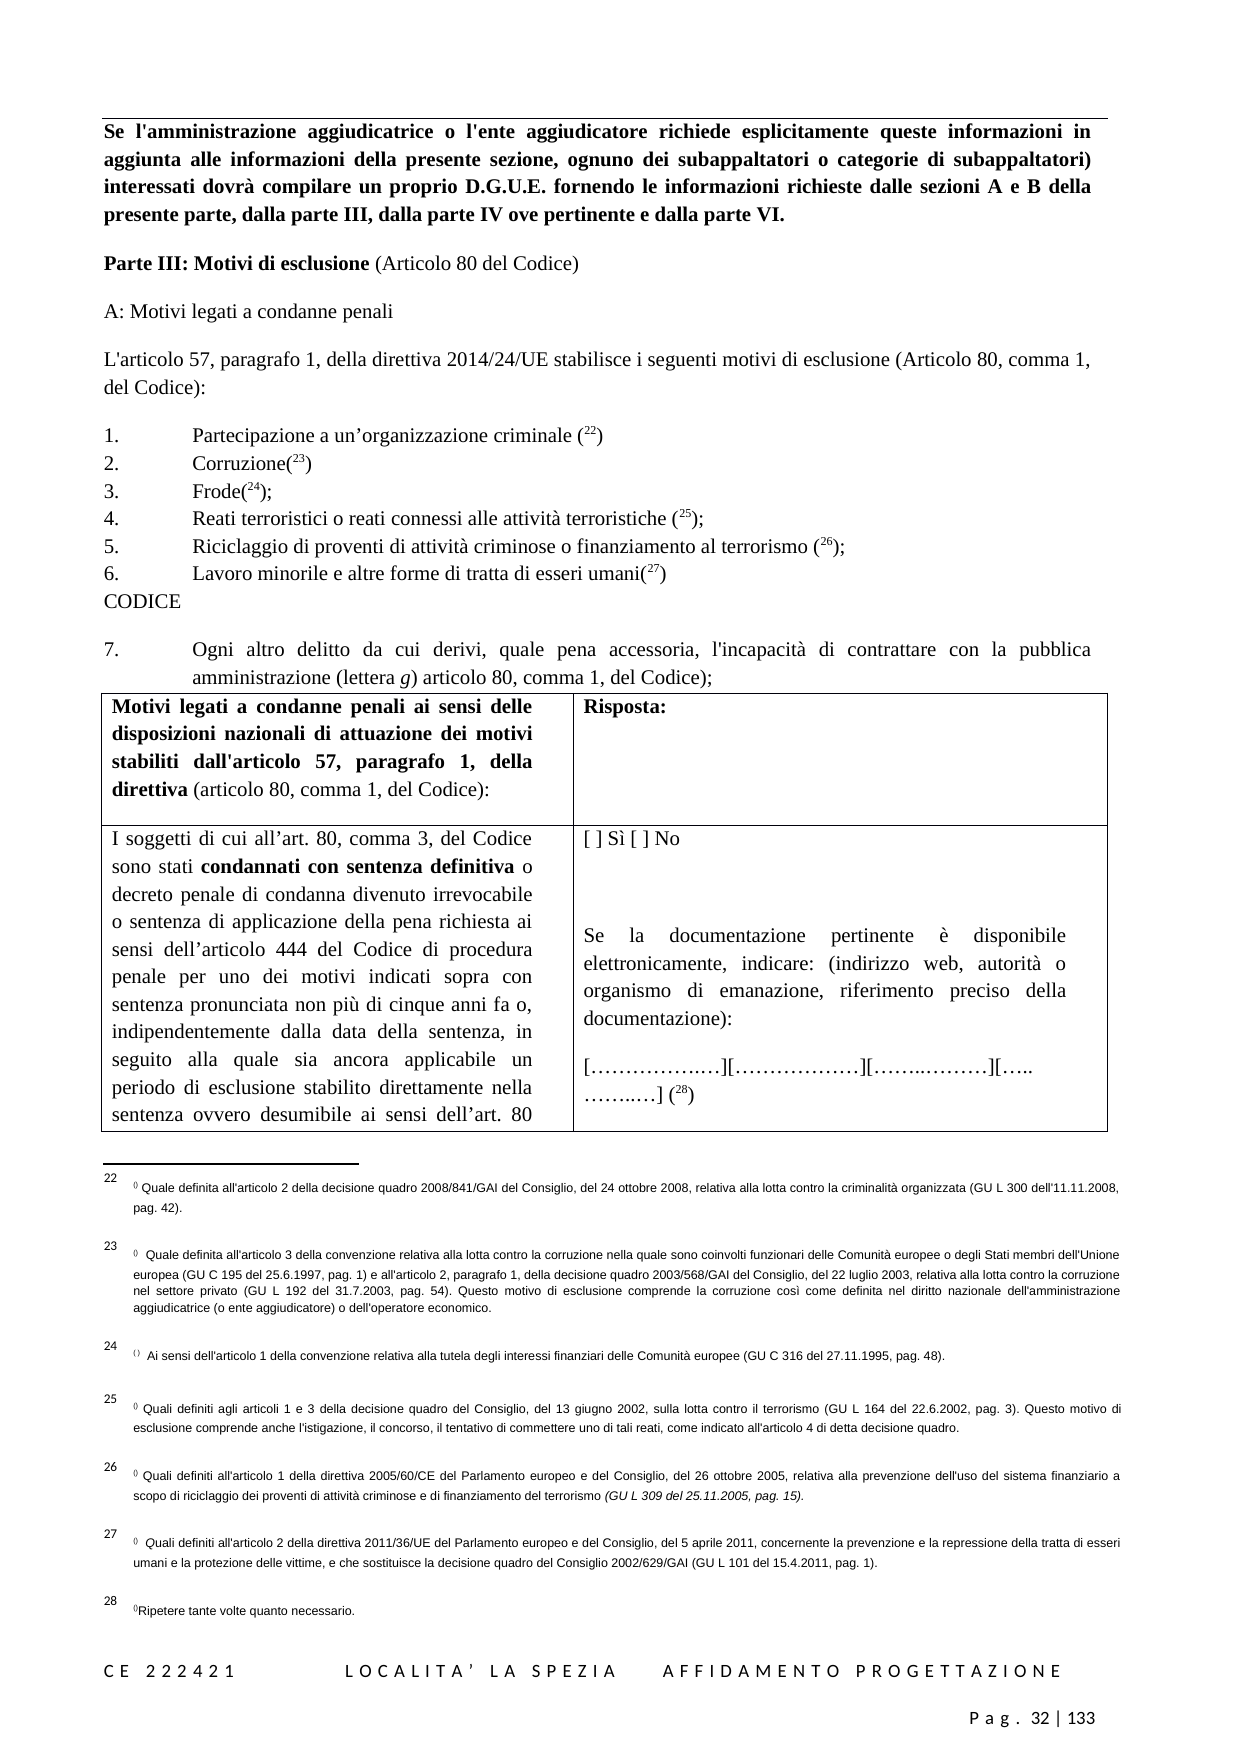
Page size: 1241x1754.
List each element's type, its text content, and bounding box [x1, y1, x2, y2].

text Parte III: Motivi di esclusione (Articolo 80 del Codice) [103, 250, 1093, 274]
text CODICE [103, 589, 1093, 613]
list Riciclaggio di proventi di attività criminose o finanziamento al terrorismo (); [103, 534, 1093, 558]
text Se l'amministrazione aggiudicatrice o l'ente aggiudicatore richiede esplicitamente queste informazioni in aggiunta alle informazioni della presente sezione, ognuno dei subappaltatori o categorie di subappaltatori) interessati dovrà compilare un proprio D.G.U.E. fornendo le informazioni richieste dalle sezioni A e B della presente parte, dalla parte III, dalla parte IV ove pertinente e dalla parte VI. [103, 119, 1093, 226]
list Corruzione() [103, 451, 1093, 475]
list Partecipazione a un’organizzazione criminale () [103, 423, 1093, 447]
list Reati terroristici o reati connessi alle attività terroristiche (); [103, 506, 1093, 530]
list Lavoro minorile e altre forme di tratta di esseri umani() [103, 561, 1093, 585]
table_cell [ ] Sì [ ] No Se la documentazione pertinente è disponibile elettronicamente, indicare: (indirizzo web, autorità o organismo di emanazione, riferimento preciso della documentazione): […………….…][………………][……..………][…..……..…] () [574, 826, 1107, 1131]
table_header Motivi legati a condanne penali ai sensi delle disposizioni nazionali di attuazione dei motivi stabiliti dall'articolo 57, paragrafo 1, della direttiva (articolo 80, comma 1, del Codice): [102, 694, 573, 825]
list Ogni altro delitto da cui derivi, quale pena accessoria, l'incapacità di contrattare con la pubblica amministrazione (lettera g) articolo 80, comma 1, del Codice); [103, 637, 1093, 689]
text A: Motivi legati a condanne penali [103, 299, 1093, 323]
table_cell I soggetti di cui all’art. 80, comma 3, del Codice sono stati condannati con sentenza definitiva o decreto penale di condanna divenuto irrevocabile o sentenza di applicazione della pena richiesta ai sensi dell’articolo 444 del Codice di procedura penale per uno dei motivi indicati sopra con sentenza pronunciata non più di cinque anni fa o, indipendentemente dalla data della sentenza, in seguito alla quale sia ancora applicabile un periodo di esclusione stabilito direttamente nella sentenza ovvero desumibile ai sensi dell’art. 80 comma 10? [102, 826, 573, 1131]
list Frode(); [103, 478, 1093, 503]
table_header Risposta: [574, 694, 1107, 825]
text L'articolo 57, paragrafo 1, della direttiva 2014/24/UE stabilisce i seguenti motivi di esclusione (Articolo 80, comma 1, del Codice): [103, 347, 1093, 399]
